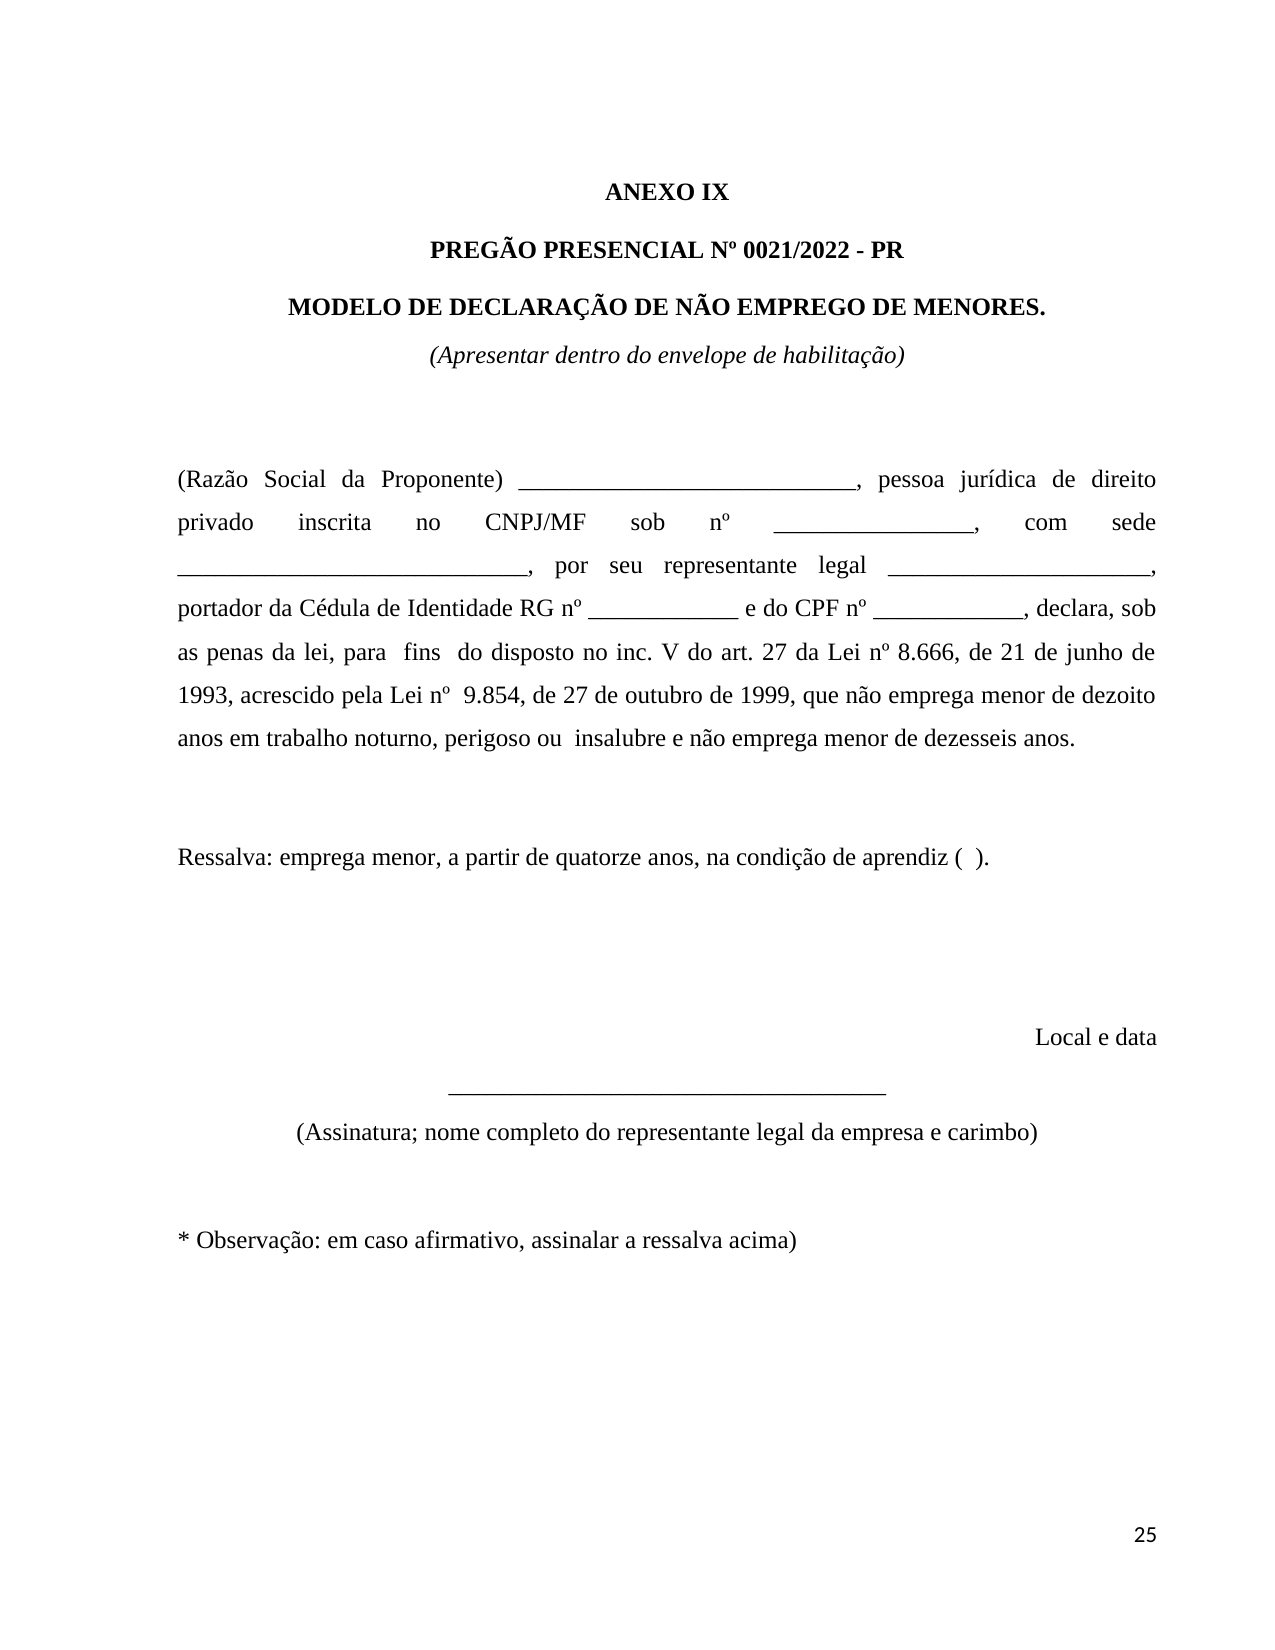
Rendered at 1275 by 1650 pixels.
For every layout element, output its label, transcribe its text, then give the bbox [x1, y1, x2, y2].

text Local e data [177, 1022, 1157, 1051]
text MODELO DE DECLARAÇÃO DE NÃO EMPREGO DE MENORES. [177, 292, 1157, 321]
text Ressalva: emprega menor, a partir de quatorze anos, na condição de aprendiz ( ). [177, 842, 1157, 871]
text (Apresentar dentro do envelope de habilitação) [177, 340, 1157, 369]
text ___________________________________ [177, 1069, 1157, 1098]
text (Assinatura; nome completo do representante legal da empresa e carimbo) [177, 1117, 1157, 1146]
text PREGÃO PRESENCIAL Nº 0021/2022 - PR [177, 235, 1157, 263]
text ANEXO IX [177, 177, 1157, 206]
text * Observação: em caso afirmativo, assinalar a ressalva acima) [177, 1225, 1157, 1253]
text (Razão Social da Proponente) ___________________________, pessoa jurídica de direito privado inscrita no CNPJ/MF sob nº ________________, com sede ____________________________, por seu representante legal _____________________, portador da Cédula de Identidade RG nº ____________ e do CPF nº ____________, declara, sob as penas da lei, para fins do disposto no inc. V do art. 27 da Lei nº 8.666, de 21 de junho de 1993, acrescido pela Lei nº 9.854, de 27 de outubro de 1999, que não emprega menor de dezoito anos em trabalho noturno, perigoso ou insalubre e não emprega menor de dezesseis anos. [177, 464, 1157, 752]
